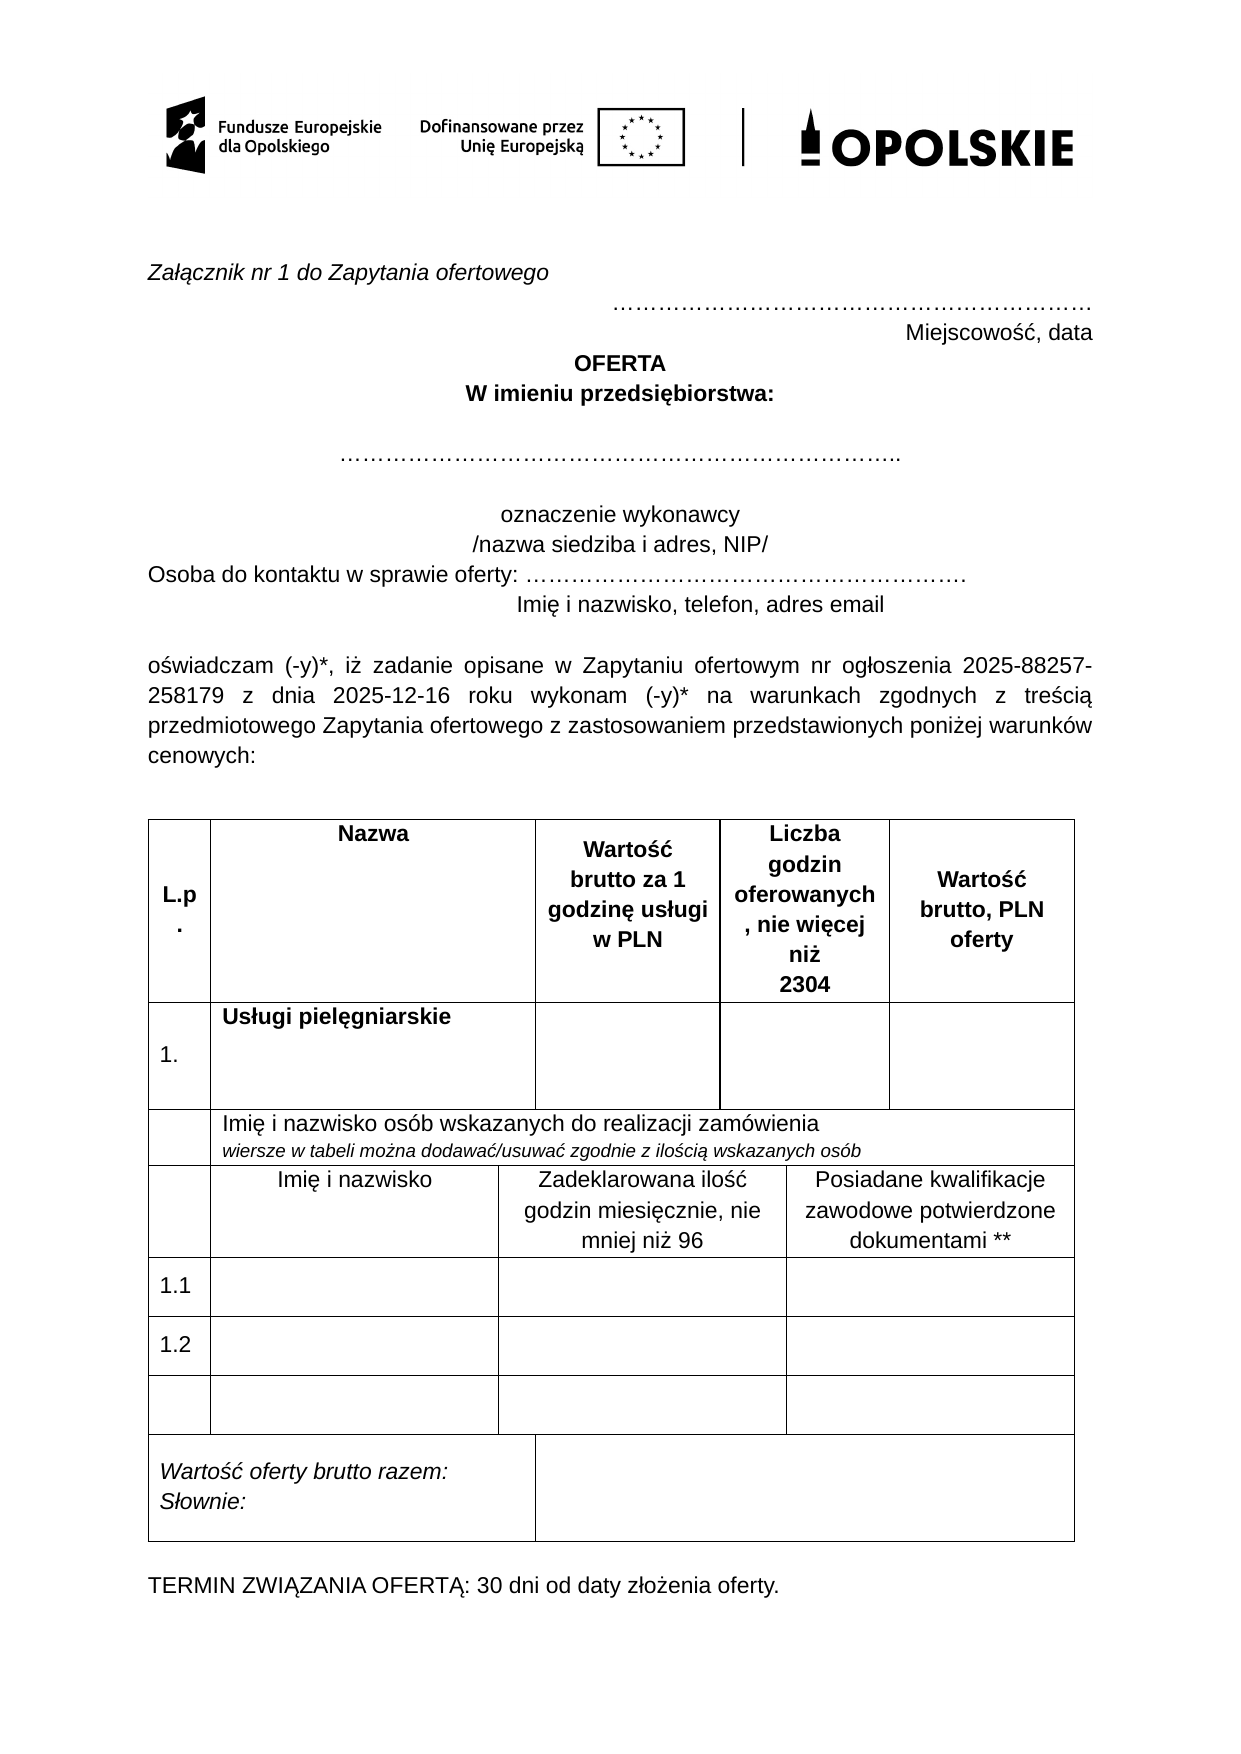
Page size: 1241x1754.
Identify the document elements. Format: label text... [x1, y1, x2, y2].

text /nazwa siedziba i adres, NIP/ [148, 531, 1093, 557]
table_cell [787, 1317, 1074, 1375]
table_cell [499, 1317, 786, 1375]
picture [147, 73, 1093, 198]
table_header Wartość brutto, PLN oferty [890, 820, 1074, 1002]
table_header Nazwa [211, 820, 535, 1002]
table_cell Imię i nazwisko osób wskazanych do realizacji zamówienia wiersze w tabeli można dodawać/usuwać zgodnie z ilością wskazanych osób [211, 1110, 1074, 1165]
table_cell [149, 1376, 210, 1434]
text Załącznik nr 1 do Zapytania ofertowego [148, 259, 1093, 285]
table_cell 1. [149, 1003, 210, 1109]
table_cell [149, 1166, 210, 1257]
table_cell 1.1 [149, 1258, 210, 1316]
table_cell Zadeklarowana ilość godzin miesięcznie, nie mniej niż 96 [499, 1166, 786, 1257]
text oświadczam (-y)*, iż zadanie opisane w Zapytaniu ofertowym nr ogłoszenia 2025-88257-258179 z dnia 2025-12-16 roku wykonam (-y)* na warunkach zgodnych z treścią przedmiotowego Zapytania ofertowego z zastosowaniem przedstawionych poniżej warunków cenowych: [148, 652, 1093, 769]
text ……………………………………………………… [148, 289, 1093, 316]
text W imieniu przedsiębiorstwa: [148, 380, 1093, 406]
table_cell [149, 1110, 210, 1165]
table_cell [211, 1258, 498, 1316]
table_cell [890, 1003, 1074, 1109]
table_cell [211, 1317, 498, 1375]
table_cell [787, 1258, 1074, 1316]
table_header Wartość brutto za 1 godzinę usługi w PLN [536, 820, 719, 1002]
text Imię i nazwisko, telefon, adres email [148, 591, 1093, 618]
table_cell Wartość oferty brutto razem: Słownie: [149, 1435, 535, 1541]
text Osoba do kontaktu w sprawie oferty: …………………………………………………. [148, 561, 1093, 587]
text OFERTA [148, 349, 1093, 376]
text oznaczenie wykonawcy [148, 501, 1093, 527]
table_cell [499, 1258, 786, 1316]
table_cell Usługi pielęgniarskie [211, 1003, 535, 1109]
table_header L.p. [149, 820, 210, 1002]
text Miejscowość, data [148, 319, 1093, 346]
text TERMIN ZWIĄZANIA OFERTĄ: 30 dni od daty złożenia oferty. [148, 1572, 1093, 1599]
table_cell 1.2 [149, 1317, 210, 1375]
table_cell [499, 1376, 786, 1434]
table_cell [536, 1003, 719, 1109]
text ……………………………………………………………….. [148, 440, 1093, 467]
table_cell Imię i nazwisko [211, 1166, 498, 1257]
table_cell [211, 1376, 498, 1434]
table_cell [787, 1376, 1074, 1434]
table_cell [536, 1435, 1074, 1541]
table_header Liczba godzin oferowanych, nie więcej niż 2304 [721, 820, 889, 1002]
table_cell [721, 1003, 889, 1109]
table_cell Posiadane kwalifikacje zawodowe potwierdzone dokumentami ** [787, 1166, 1074, 1257]
